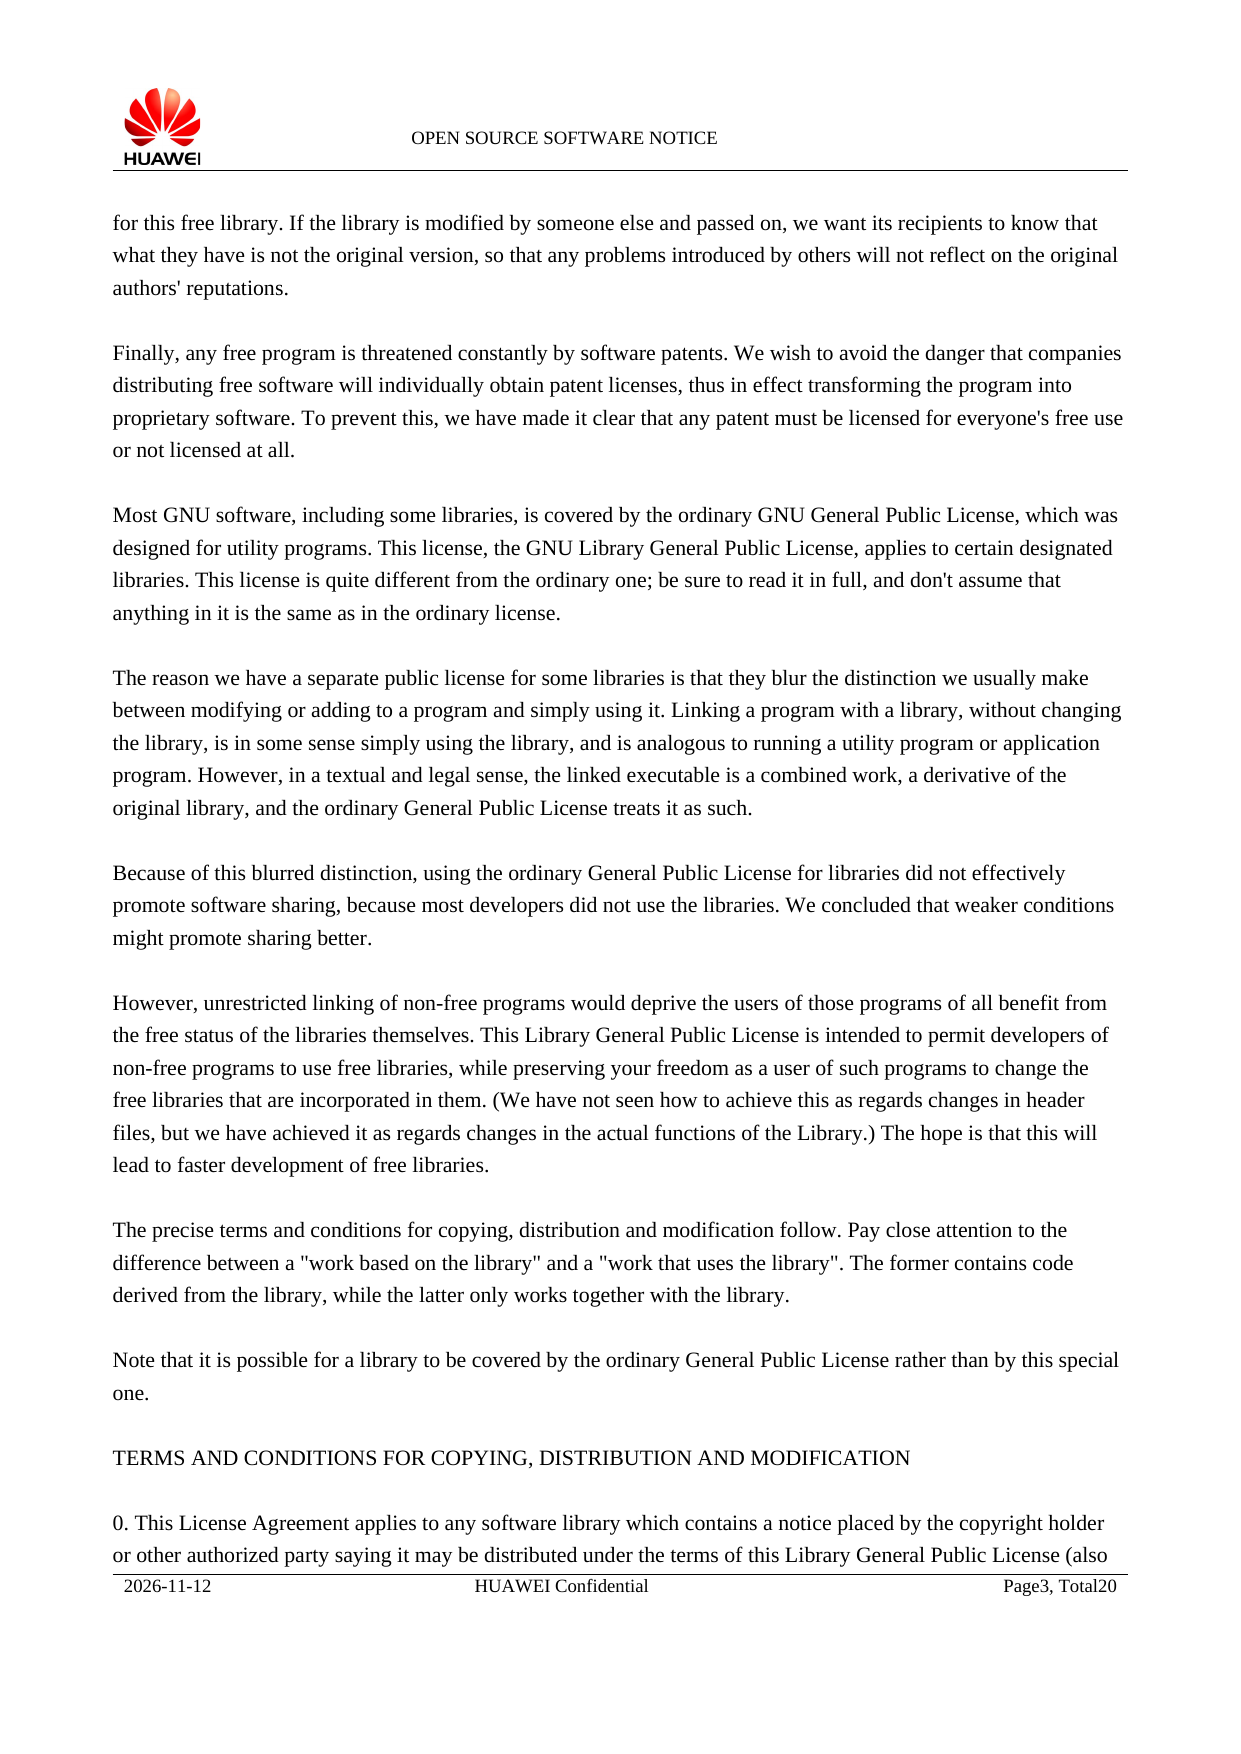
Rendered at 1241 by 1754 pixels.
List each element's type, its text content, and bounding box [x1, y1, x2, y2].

text Note that it is possible for a library to be covered by the ordinary General Public License rather than by this special one. [112, 1344, 1128, 1409]
text Because of this blurred distinction, using the ordinary General Public License for libraries did not effectively promote software sharing, because most developers did not use the libraries. We concluded that weaker conditions might promote sharing better. [112, 856, 1128, 954]
text However, unrestricted linking of non-free programs would deprive the users of those programs of all benefit from the free status of the libraries themselves. This Library General Public License is intended to permit developers of non-free programs to use free libraries, while preserving your freedom as a user of such programs to change the free libraries that are incorporated in them. (We have not seen how to achieve this as regards changes in header files, but we have achieved it as regards changes in the actual functions of the Library.) The hope is that this will lead to faster development of free libraries. [112, 986, 1128, 1181]
text Most GNU software, including some libraries, is covered by the ordinary GNU General Public License, which was designed for utility programs. This license, the GNU Library General Public License, applies to certain designated libraries. This license is quite different from the ordinary one; be sure to read it in full, and don't assume that anything in it is the same as in the ordinary license. [112, 499, 1128, 629]
text Finally, any free program is threatened constantly by software patents. We wish to avoid the danger that companies distributing free software will individually obtain patent licenses, thus in effect transforming the program into proprietary software. To prevent this, we have made it clear that any patent must be licensed for everyone's free use or not licensed at all. [112, 336, 1128, 466]
text The reason we have a separate public license for some libraries is that they blur the distinction we usually make between modifying or adding to a program and simply using it. Linking a program with a library, without changing the library, is in some sense simply using the library, and is analogous to running a utility program or application program. However, in a textual and legal sense, the linked executable is a combined work, a derivative of the original library, and the ordinary General Public License treats it as such. [112, 661, 1128, 824]
text The precise terms and conditions for copying, distribution and modification follow. Pay close attention to the difference between a "work based on the library" and a "work that uses the library". The former contains code derived from the library, while the latter only works together with the library. [112, 1214, 1128, 1311]
picture [124, 88, 201, 165]
text TERMS AND CONDITIONS FOR COPYING, DISTRIBUTION AND MODIFICATION [112, 1441, 1128, 1474]
